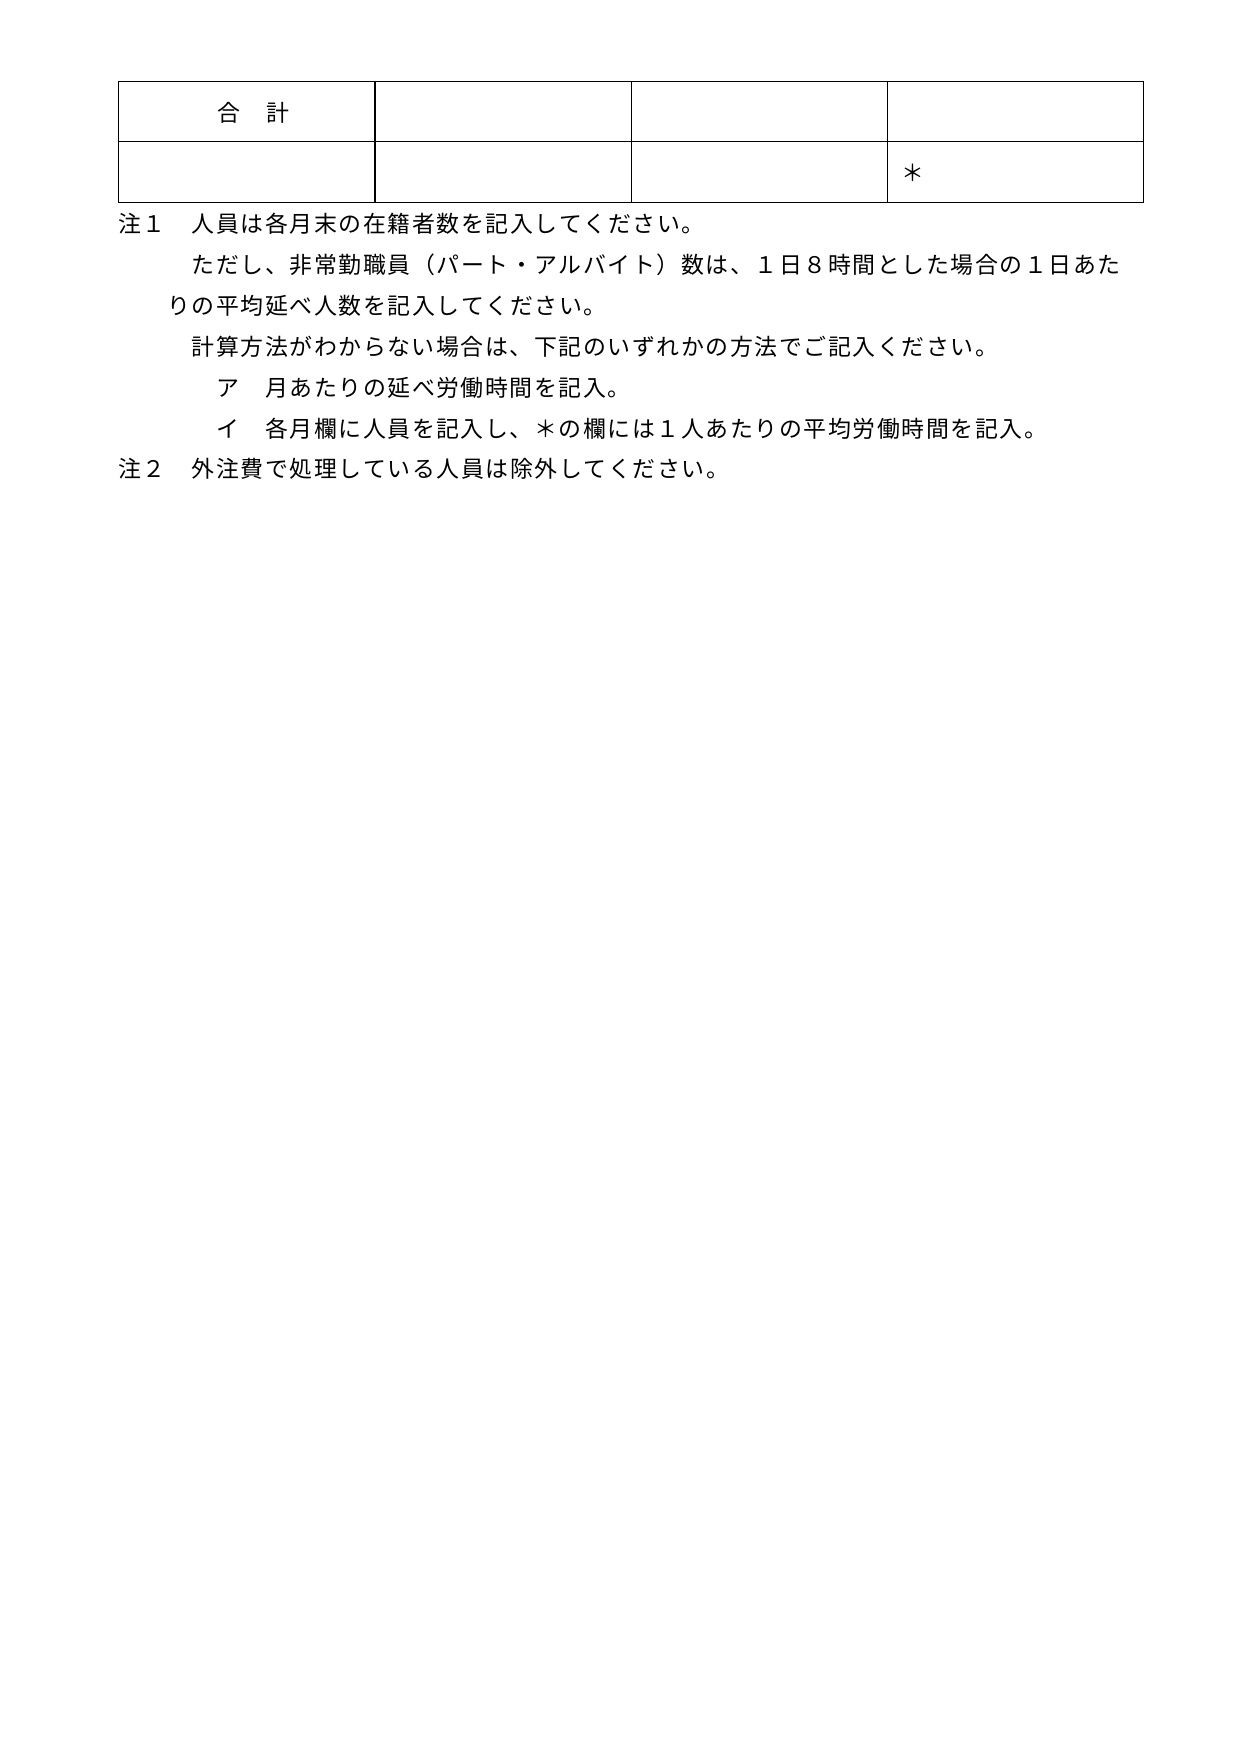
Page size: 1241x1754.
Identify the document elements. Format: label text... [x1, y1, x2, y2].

text ア 月あたりの延べ労働時間を記入。 [164, 366, 1122, 407]
table_cell [888, 82, 1143, 141]
table_cell 合 計 [119, 82, 374, 141]
text イ 各月欄に人員を記入し、＊の欄には１人あたりの平均労働時間を記入。 [164, 407, 1122, 448]
text 計算方法がわからない場合は、下記のいずれかの方法でご記入ください。 [164, 325, 1122, 366]
table_cell [376, 82, 631, 141]
text 注１ 人員は各月末の在籍者数を記入してください。 [118, 203, 1122, 243]
text ただし、非常勤職員（パート・アルバイト）数は、１日８時間とした場合の１日あたりの平均延べ人数を記入してください。 [164, 243, 1122, 325]
table_cell [632, 142, 887, 202]
table_cell [632, 82, 887, 141]
table_cell [119, 142, 374, 202]
table_cell [376, 142, 631, 202]
text 注２ 外注費で処理している人員は除外してください。 [118, 448, 1122, 488]
table_cell ＊ [888, 142, 1143, 202]
